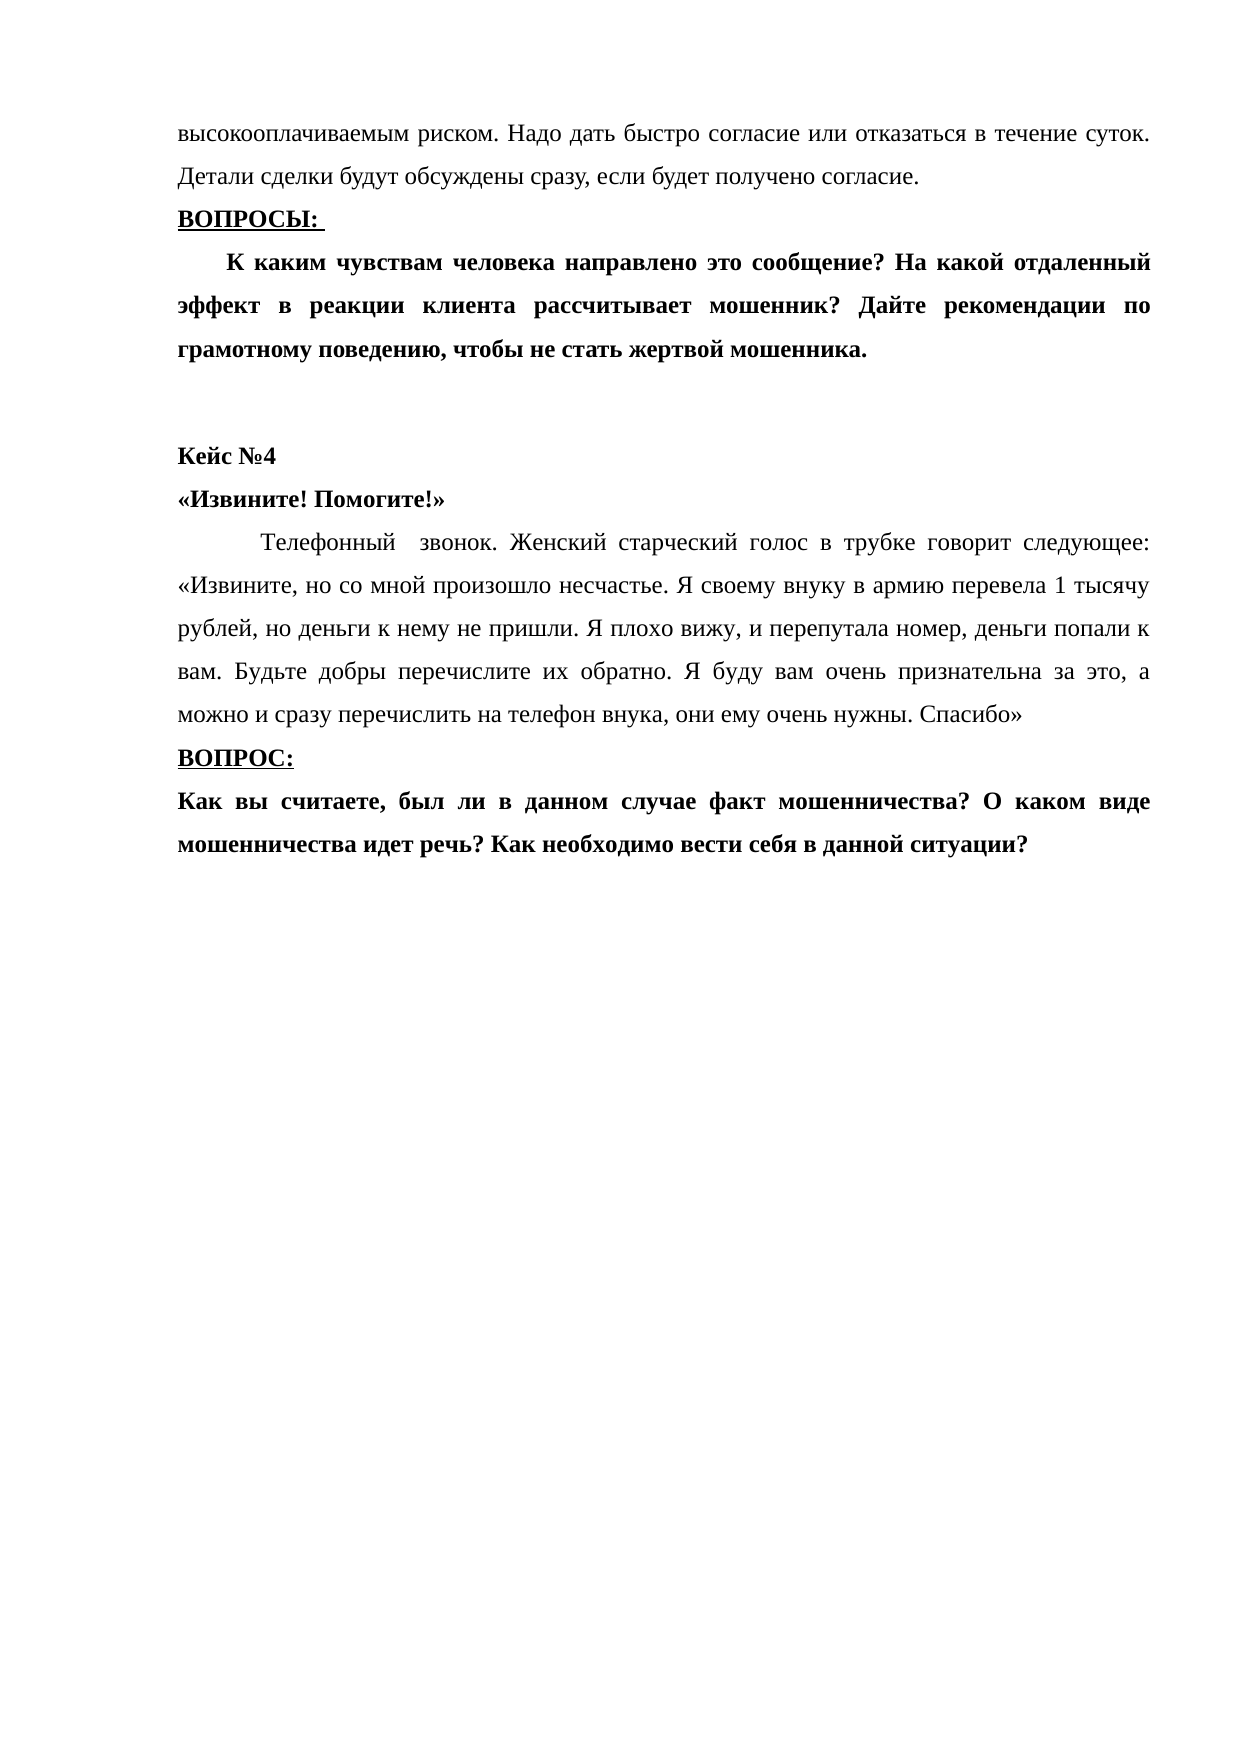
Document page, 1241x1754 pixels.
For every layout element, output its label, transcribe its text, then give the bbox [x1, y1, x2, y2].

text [177, 118, 1152, 190]
text Кейс №4 [177, 441, 1152, 469]
text ВОПРОСЫ: [177, 204, 1152, 233]
text Телефонный звонок. Женский старческий голос в трубке говорит следующее: «Извините, но со мной произошло несчастье. Я своему внуку в армию перевела 1 тысячу рублей, но деньги к нему не пришли. Я плохо вижу, и перепутала номер, деньги попали к вам. Будьте добры перечислите их обратно. Я буду вам очень признательна за это, а можно и сразу перечислить на телефон внука, они ему очень нужны. Спасибо» [177, 527, 1152, 728]
text Как вы считаете, был ли в данном случае факт мошенничества? О каком виде мошенничества идет речь? Как необходимо вести себя в данной ситуации? [177, 786, 1152, 858]
text «Извините! Помогите!» [177, 484, 1152, 513]
text ВОПРОС: [177, 743, 1152, 771]
